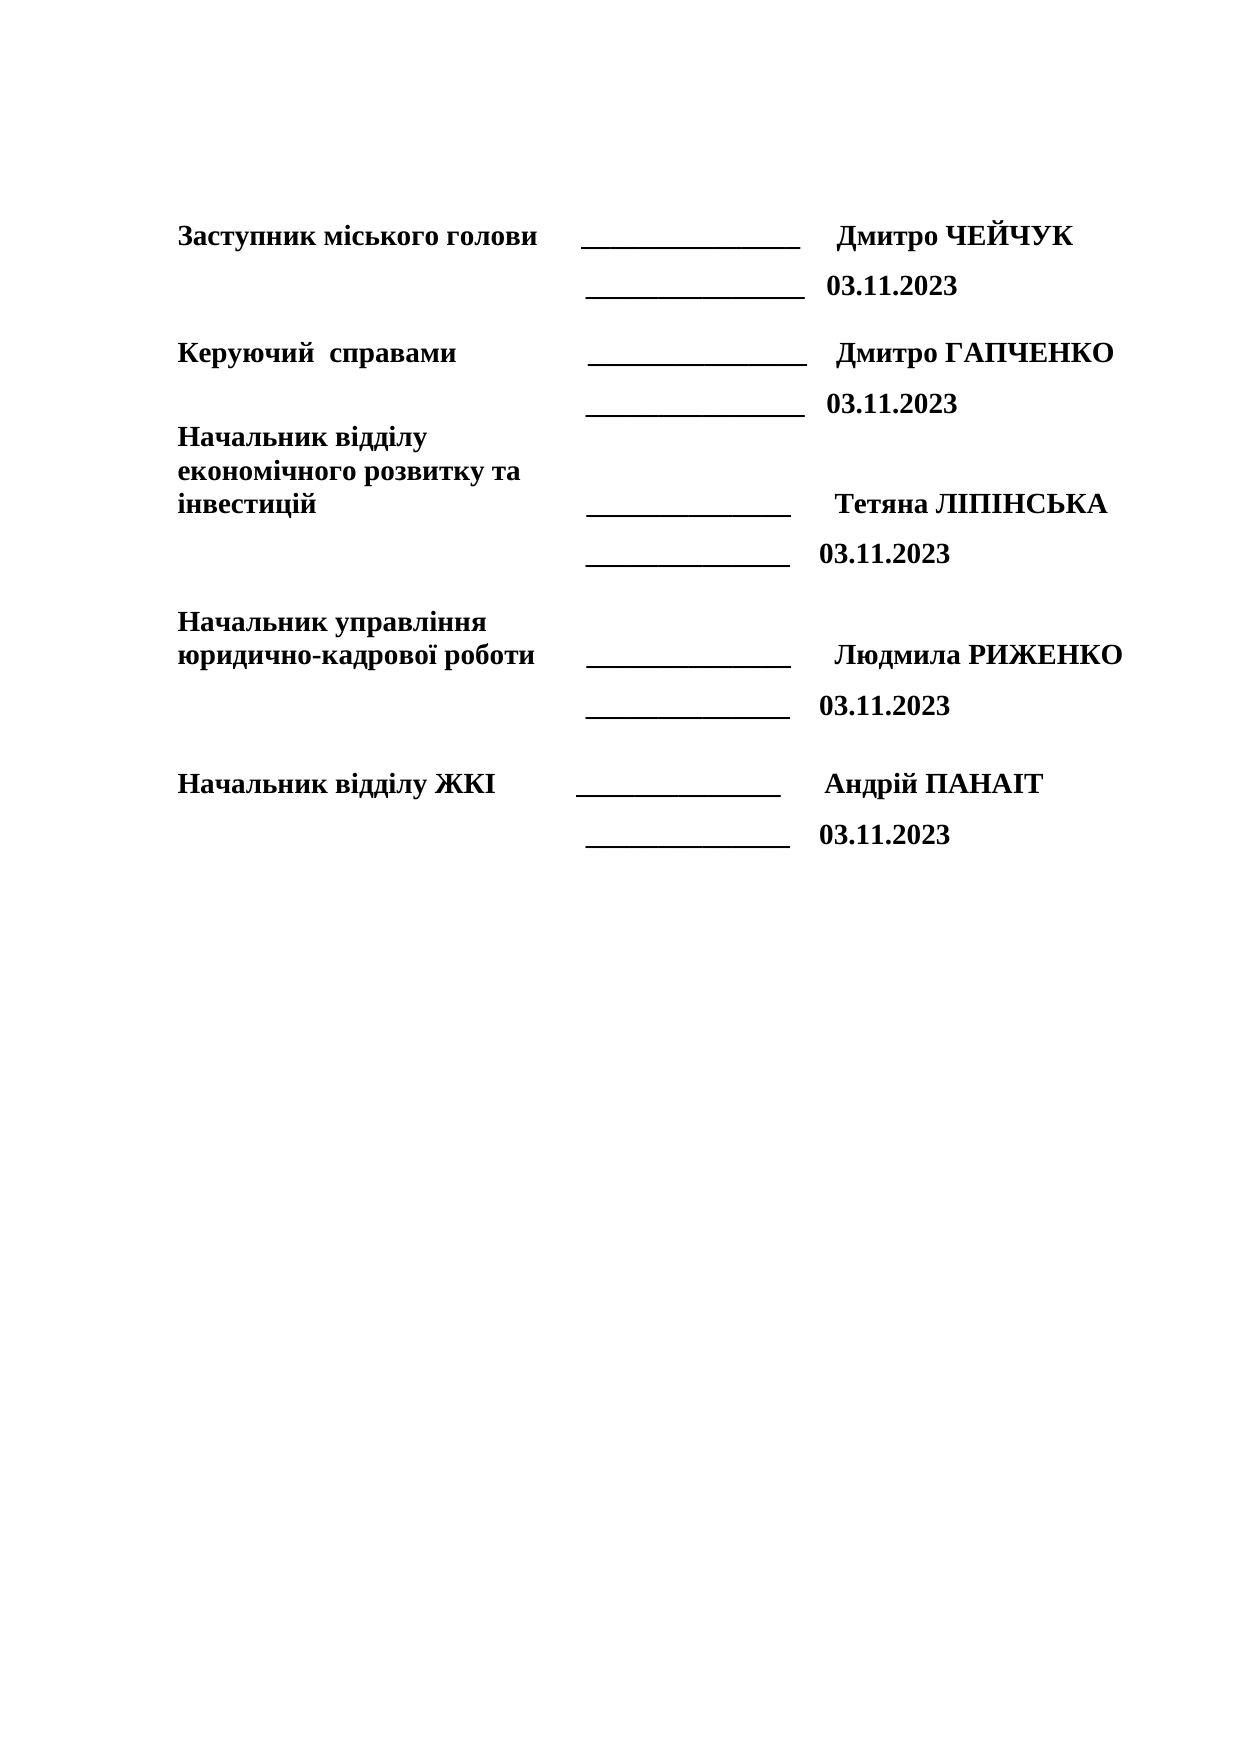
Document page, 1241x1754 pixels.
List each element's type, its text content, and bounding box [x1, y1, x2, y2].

text _______________ 03.11.2023 [177, 268, 1181, 302]
text Начальник управління [177, 604, 1181, 637]
text Начальник відділу ЖКІ ______________ Андрій ПАНАІТ [177, 767, 1181, 800]
text інвестицій ______________ Тетяна ЛІПІНСЬКА [177, 486, 1181, 520]
text Начальник відділу [177, 419, 1181, 453]
text економічного розвитку та [177, 453, 1181, 486]
text Керуючий справами _______________ Дмитро ГАПЧЕНКО [177, 335, 1181, 369]
text юридично-кадрової роботи ______________ Людмила РИЖЕНКО [177, 637, 1181, 671]
text ______________ 03.11.2023 [177, 817, 1181, 851]
text Заступник міського голови _______________ Дмитро ЧЕЙЧУК [177, 218, 1181, 252]
text ______________ 03.11.2023 [177, 688, 1181, 721]
text _______________ 03.11.2023 [177, 386, 1181, 419]
text ______________ 03.11.2023 [177, 537, 1181, 570]
